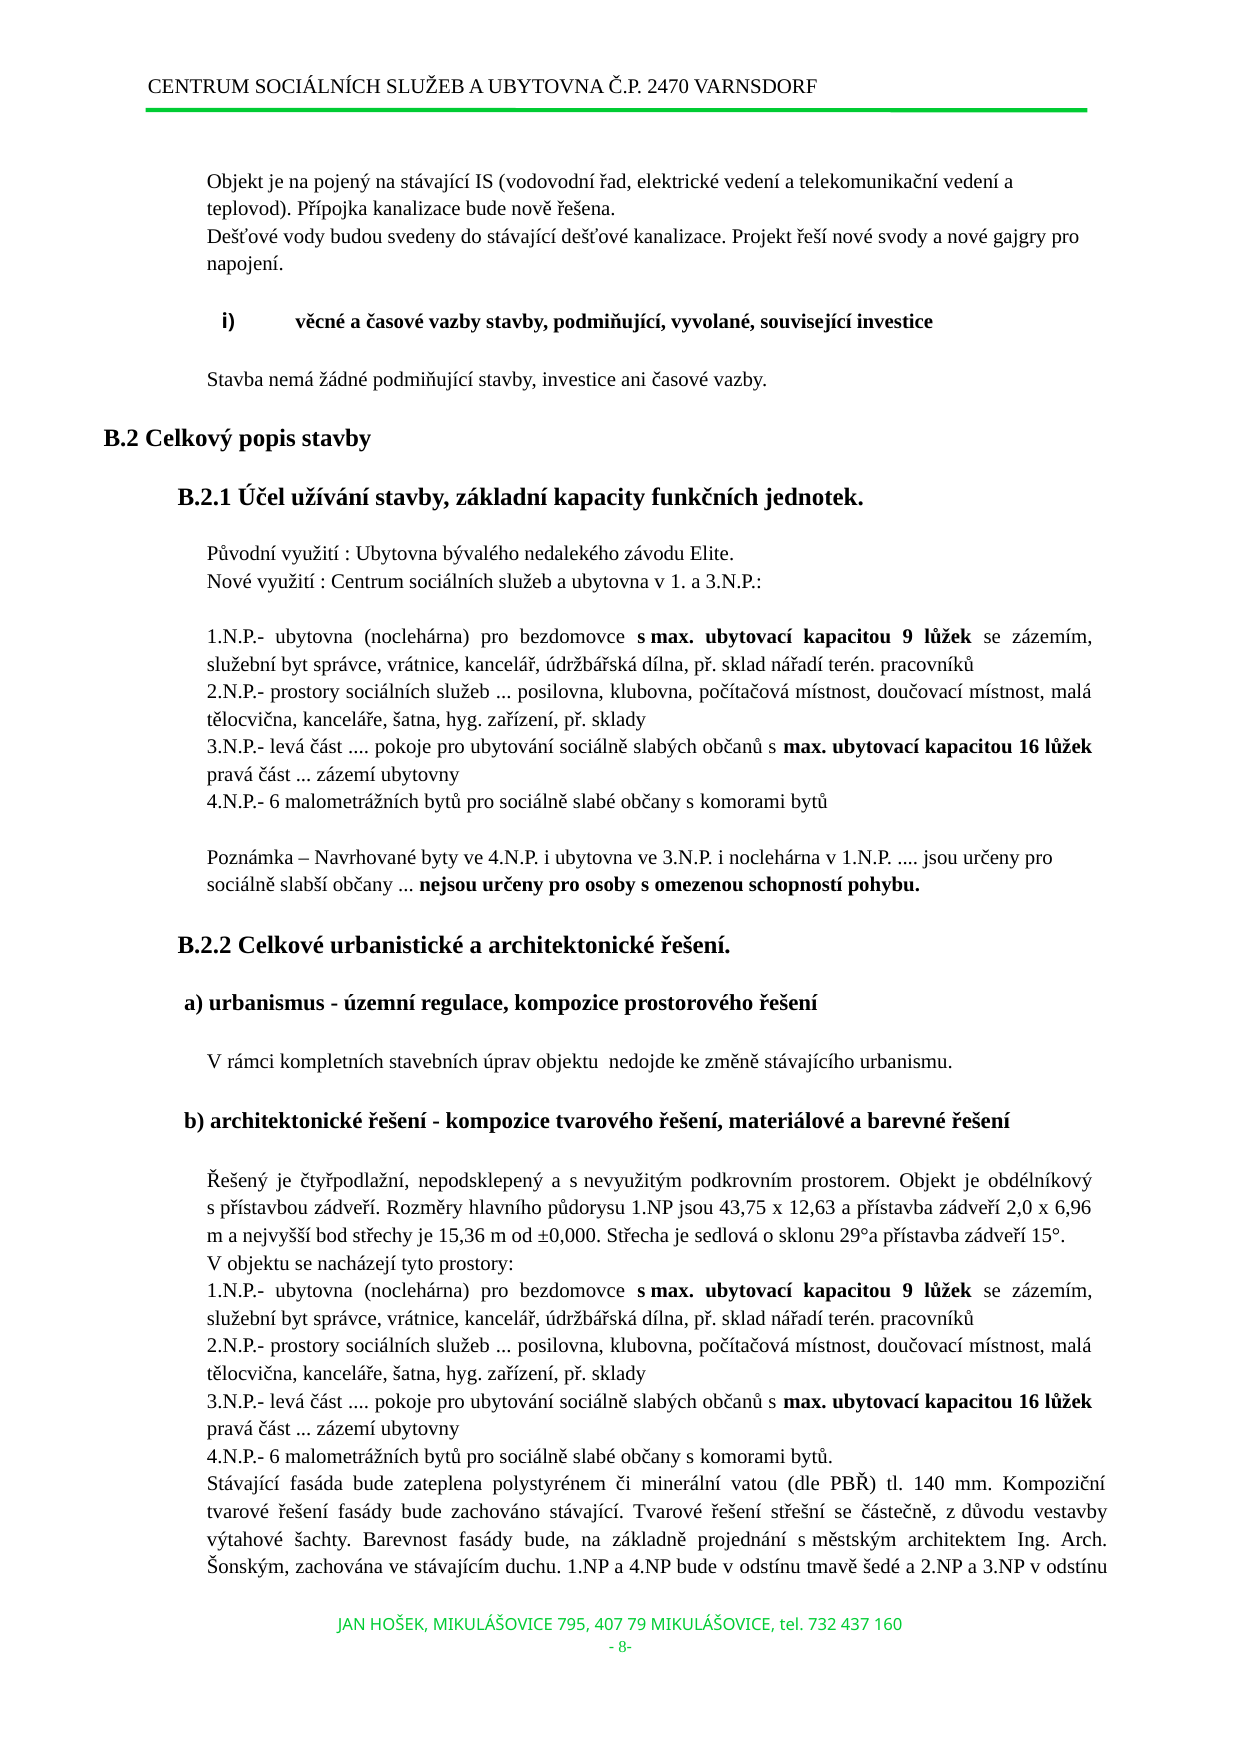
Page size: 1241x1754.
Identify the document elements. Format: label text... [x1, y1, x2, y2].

text V objektu se nacházejí tyto prostory: [207, 1251, 1093, 1274]
subtitle B.2.1 Účel užívání stavby, základní kapacity funkčních jednotek. [177, 482, 1093, 511]
text 1.N.P.- ubytovna (noclehárna) pro bezdomovce s max. ubytovací kapacitou 9 lůžek se zázemím, služební byt správce, vrátnice, kancelář, údržbářská dílna, př. sklad nářadí terén. pracovníků [207, 1278, 1093, 1330]
text Nové využití : Centrum sociálních služeb a ubytovna v 1. a 3.N.P.: [207, 569, 1093, 593]
text 2.N.P.- prostory sociálních služeb ... posilovna, klubovna, počítačová místnost, doučovací místnost, malá tělocvična, kanceláře, šatna, hyg. zařízení, př. sklady [207, 1333, 1093, 1385]
text 1.N.P.- ubytovna (noclehárna) pro bezdomovce s max. ubytovací kapacitou 9 lůžek se zázemím, služební byt správce, vrátnice, kancelář, údržbářská dílna, př. sklad nářadí terén. pracovníků [207, 624, 1093, 676]
text 4.N.P.- 6 malometrážních bytů pro sociálně slabé občany s komorami bytů. [207, 1444, 1107, 1468]
subtitle B.2 Celkový popis stavby [103, 423, 1093, 452]
text 2.N.P.- prostory sociálních služeb ... posilovna, klubovna, počítačová místnost, doučovací místnost, malá tělocvična, kanceláře, šatna, hyg. zařízení, př. sklady [207, 679, 1093, 731]
text 3.N.P.- levá část .... pokoje pro ubytování sociálně slabých občanů s max. ubytovací kapacitou 16 lůžek pravá část ... zázemí ubytovny [207, 734, 1093, 786]
text Stavba nemá žádné podmiňující stavby, investice ani časové vazby. [207, 367, 1093, 391]
text b) architektonické řešení - kompozice tvarového řešení, materiálové a barevné řešení [184, 1107, 1093, 1134]
text a) urbanismus - územní regulace, kompozice prostorového řešení [184, 989, 1093, 1015]
text Původní využití : Ubytovna bývalého nedalekého závodu Elite. [207, 541, 1093, 565]
text Objekt je na pojený na stávající IS (vodovodní řad, elektrické vedení a telekomunikační vedení a teplovod). Přípojka kanalizace bude nově řešena. [207, 168, 1093, 220]
text Řešený je čtyřpodlažní, nepodsklepený a s nevyužitým podkrovním prostorem. Objekt je obdélníkový s přístavbou zádveří. Rozměry hlavního půdorysu 1.NP jsou 43,75 x 12,63 a přístavba zádveří 2,0 x 6,96 m a nejvyšší bod střechy je 15,36 m od ±0,000. Střecha je sedlová o sklonu 29°a přístavba zádveří 15°. [207, 1168, 1093, 1247]
text 4.N.P.- 6 malometrážních bytů pro sociálně slabé občany s komorami bytů [207, 789, 1107, 813]
text 3.N.P.- levá část .... pokoje pro ubytování sociálně slabých občanů s max. ubytovací kapacitou 16 lůžek pravá část ... zázemí ubytovny [207, 1388, 1093, 1440]
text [207, 1471, 1107, 1578]
text Dešťové vody budou svedeny do stávající dešťové kanalizace. Projekt řeší nové svody a nové gajgry pro napojení. [207, 224, 1093, 275]
text Poznámka – Navrhované byty ve 4.N.P. i ubytovna ve 3.N.P. i noclehárna v 1.N.P. .... jsou určeny pro sociálně slabší občany ... nejsou určeny pro osoby s omezenou schopností pohybu. [207, 845, 1093, 896]
subtitle B.2.2 Celkové urbanistické a architektonické řešení. [177, 930, 1093, 959]
text V rámci kompletních stavebních úprav objektu nedojde ke změně stávajícího urbanismu. [207, 1049, 1093, 1073]
list věcné a časové vazby stavby, podmiňující, vyvolané, související investice [221, 307, 1093, 335]
